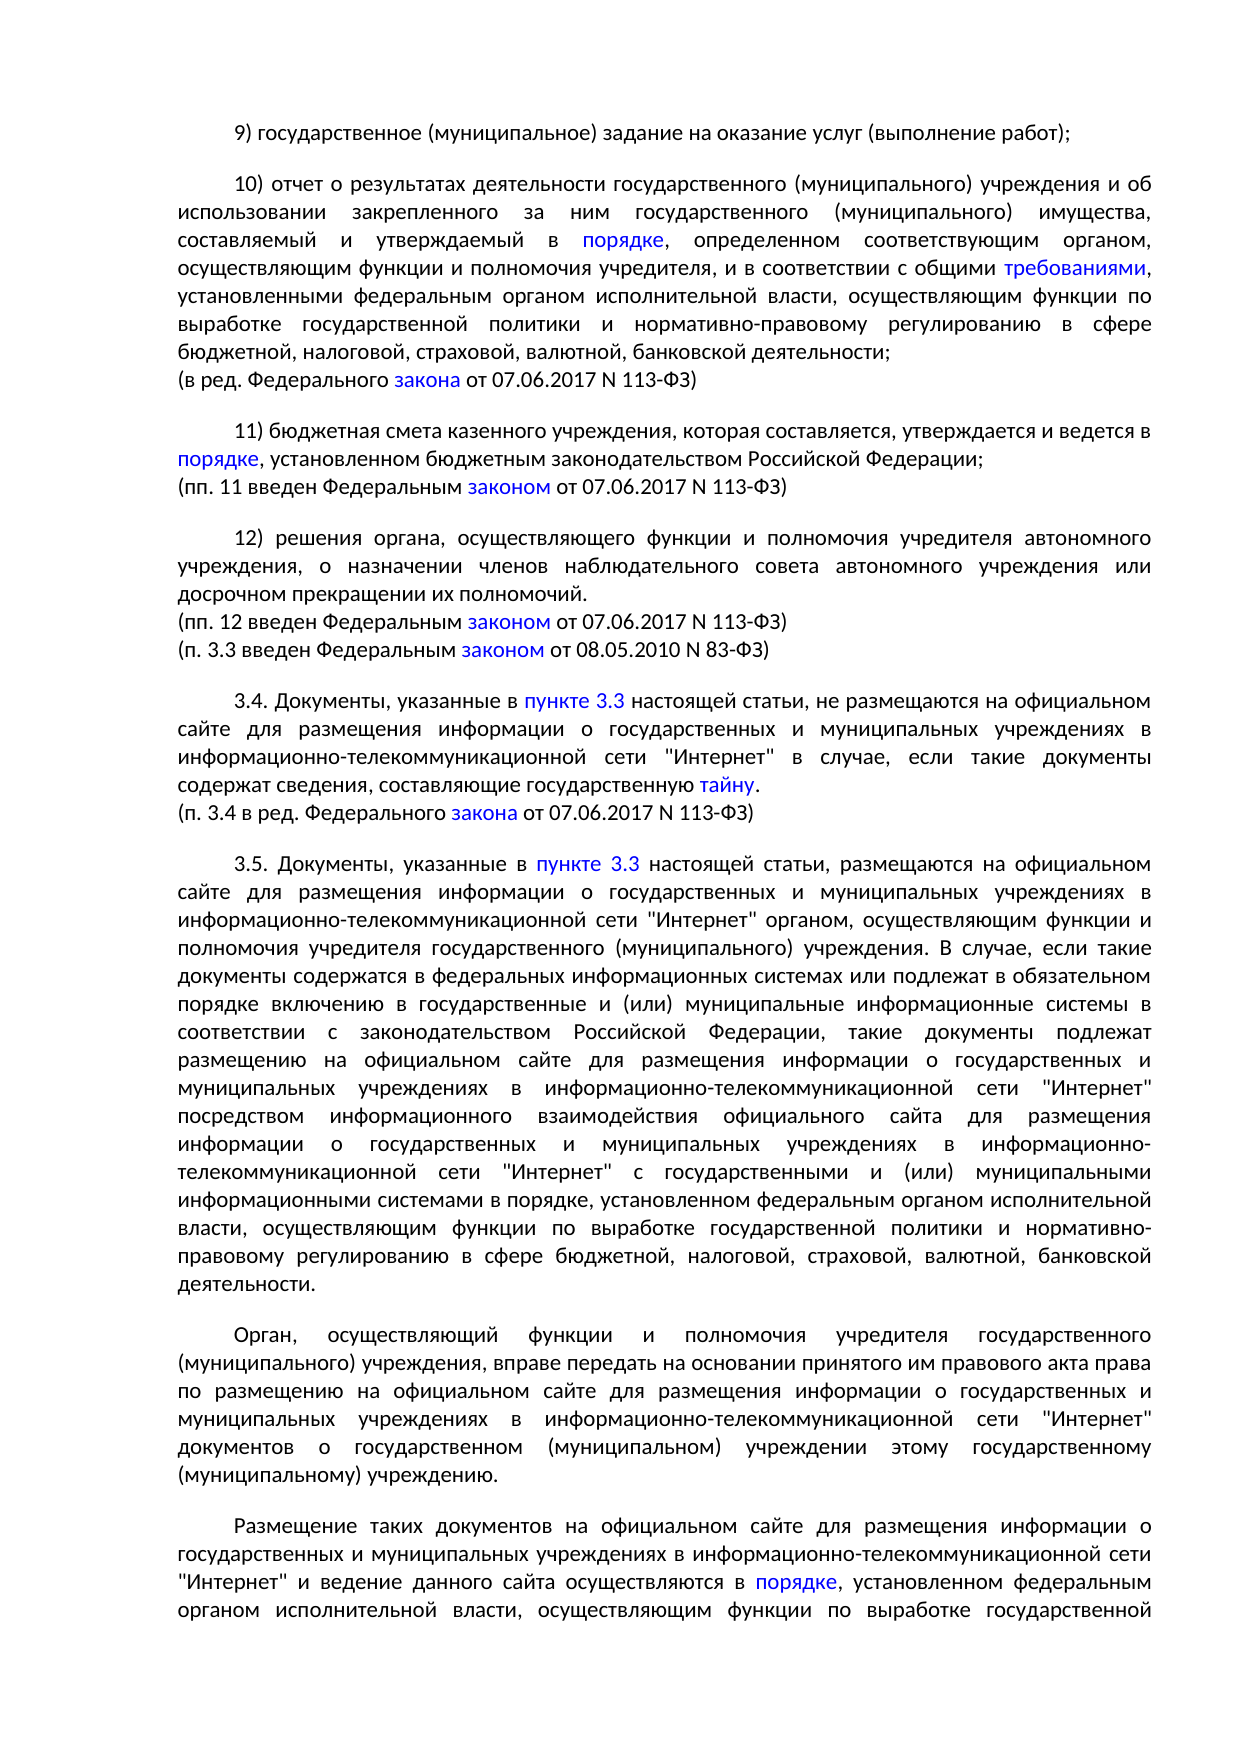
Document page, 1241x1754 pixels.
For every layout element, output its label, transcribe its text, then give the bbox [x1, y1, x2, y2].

text 10) отчет о результатах деятельности государственного (муниципального) учреждения и об использовании закрепленного за ним государственного (муниципального) имущества, составляемый и утверждаемый в порядке, определенном соответствующим органом, осуществляющим функции и полномочия учредителя, и в соответствии с общими требованиями, установленными федеральным органом исполнительной власти, осуществляющим функции по выработке государственной политики и нормативно-правовому регулированию в сфере бюджетной, налоговой, страховой, валютной, банковской деятельности; [177, 169, 1152, 365]
text (в ред. Федерального закона от 07.06.2017 N 113-ФЗ) [177, 365, 1152, 393]
text 9) государственное (муниципальное) задание на оказание услуг (выполнение работ); [177, 118, 1152, 146]
text (пп. 12 введен Федеральным законом от 07.06.2017 N 113-ФЗ) [177, 607, 1152, 635]
text 11) бюджетная смета казенного учреждения, которая составляется, утверждается и ведется в порядке, установленном бюджетным законодательством Российской Федерации; [177, 416, 1152, 472]
text (п. 3.3 введен Федеральным законом от 08.05.2010 N 83-ФЗ) [177, 635, 1152, 663]
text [177, 1511, 1152, 1623]
text 3.5. Документы, указанные в пункте 3.3 настоящей статьи, размещаются на официальном сайте для размещения информации о государственных и муниципальных учреждениях в информационно-телекоммуникационной сети "Интернет" органом, осуществляющим функции и полномочия учредителя государственного (муниципального) учреждения. В случае, если такие документы содержатся в федеральных информационных системах или подлежат в обязательном порядке включению в государственные и (или) муниципальные информационные системы в соответствии с законодательством Российской Федерации, такие документы подлежат размещению на официальном сайте для размещения информации о государственных и муниципальных учреждениях в информационно-телекоммуникационной сети "Интернет" посредством информационного взаимодействия официального сайта для размещения информации о государственных и муниципальных учреждениях в информационно-телекоммуникационной сети "Интернет" с государственными и (или) муниципальными информационными системами в порядке, установленном федеральным органом исполнительной власти, осуществляющим функции по выработке государственной политики и нормативно-правовому регулированию в сфере бюджетной, налоговой, страховой, валютной, банковской деятельности. [177, 849, 1152, 1297]
text 3.4. Документы, указанные в пункте 3.3 настоящей статьи, не размещаются на официальном сайте для размещения информации о государственных и муниципальных учреждениях в информационно-телекоммуникационной сети "Интернет" в случае, если такие документы содержат сведения, составляющие государственную тайну. [177, 686, 1152, 798]
text (п. 3.4 в ред. Федерального закона от 07.06.2017 N 113-ФЗ) [177, 798, 1152, 826]
text Орган, осуществляющий функции и полномочия учредителя государственного (муниципального) учреждения, вправе передать на основании принятого им правового акта права по размещению на официальном сайте для размещения информации о государственных и муниципальных учреждениях в информационно-телекоммуникационной сети "Интернет" документов о государственном (муниципальном) учреждении этому государственному (муниципальному) учреждению. [177, 1320, 1152, 1488]
text (пп. 11 введен Федеральным законом от 07.06.2017 N 113-ФЗ) [177, 472, 1152, 500]
text 12) решения органа, осуществляющего функции и полномочия учредителя автономного учреждения, о назначении членов наблюдательного совета автономного учреждения или досрочном прекращении их полномочий. [177, 523, 1152, 607]
